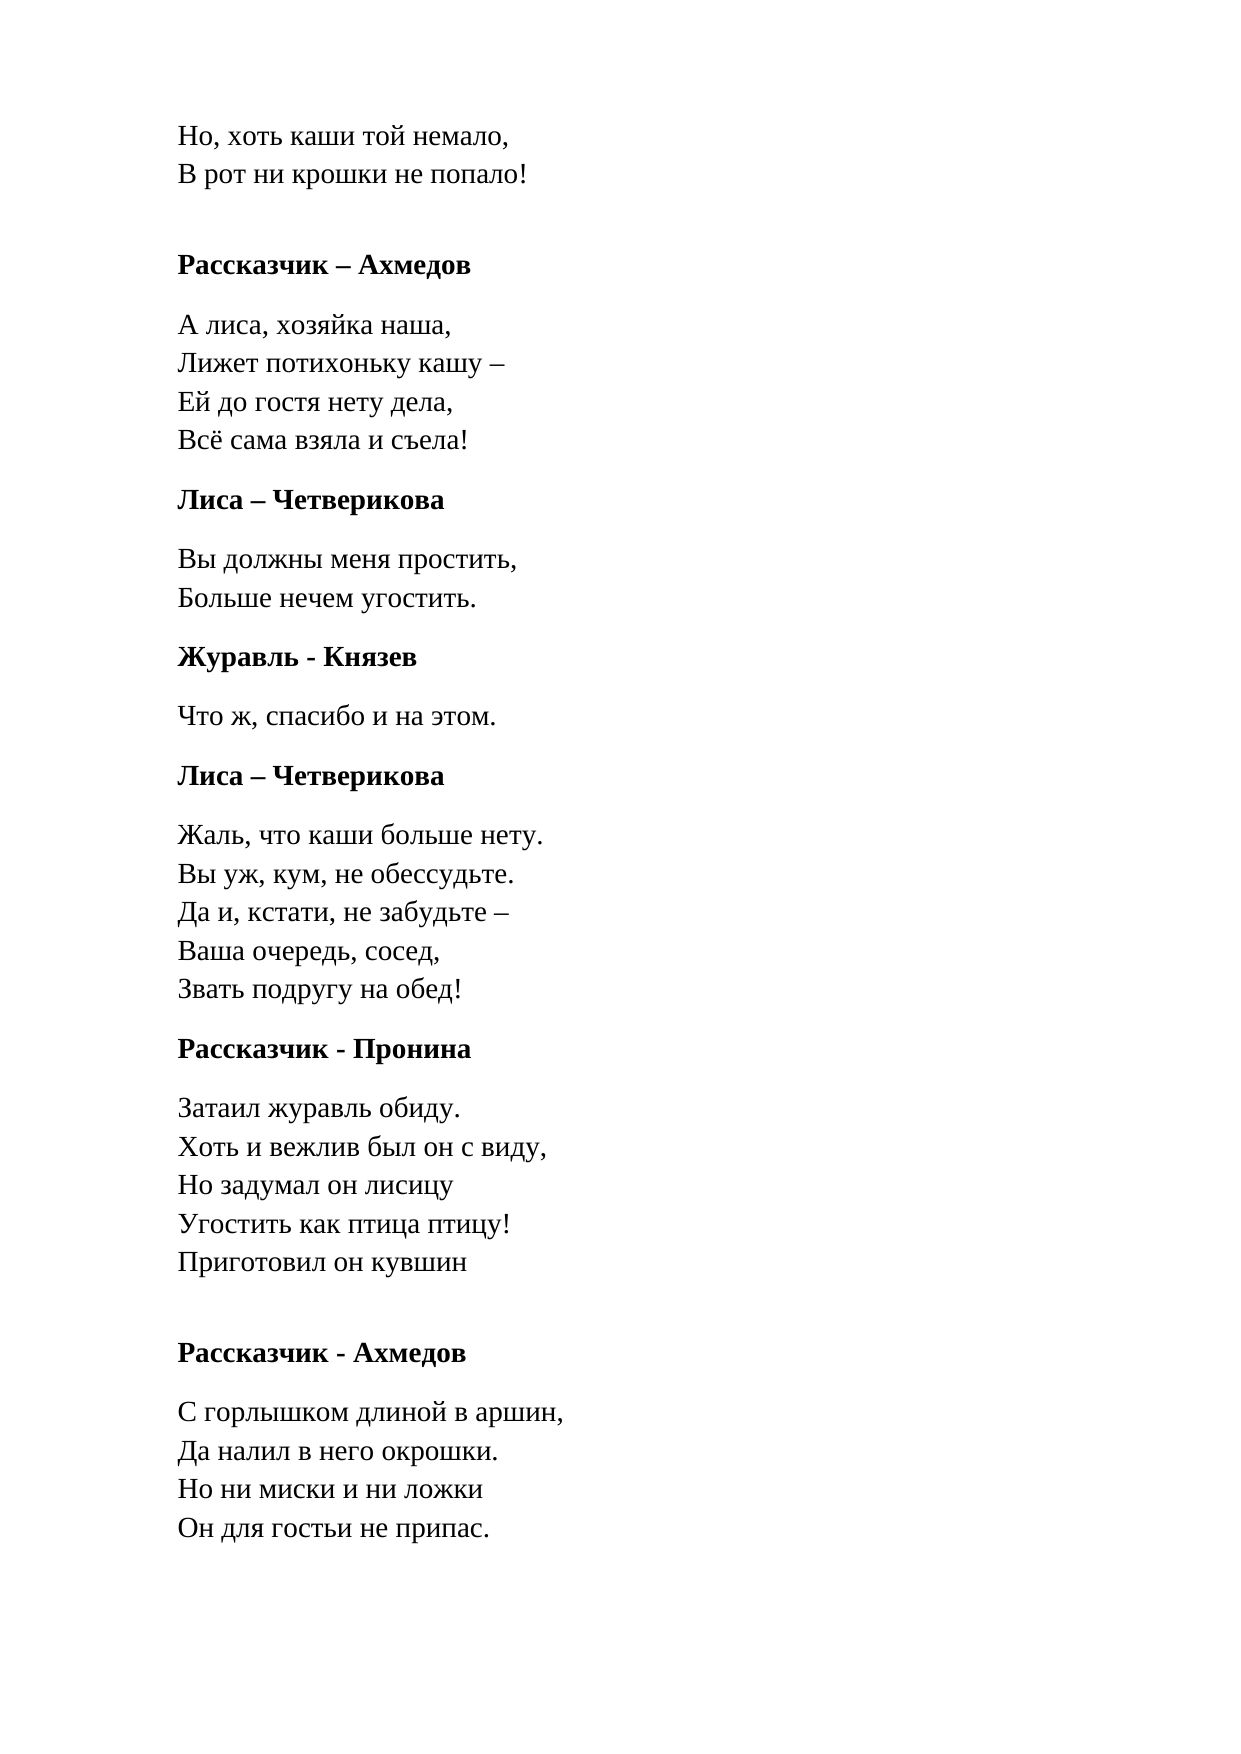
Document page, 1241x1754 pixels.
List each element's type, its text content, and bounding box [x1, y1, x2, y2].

text Что ж, спасибо и на этом. [177, 698, 1152, 732]
text Рассказчик - Пронина [177, 1031, 1152, 1064]
text Рассказчик – Ахмедов [177, 247, 1152, 281]
text Рассказчик - Ахмедов [177, 1335, 1152, 1368]
text Лиса – Четверикова [177, 758, 1152, 791]
text А лиса, хозяйка наша, Лижет потихоньку кашу – Ей до гостя нету дела, Всё сама взяла и съела! [177, 307, 1152, 456]
text Жаль, что каши больше нету. Вы уж, кум, не обессудьте. Да и, кстати, не забудьте – Ваша очередь, сосед, Звать подругу на обед! [177, 817, 1152, 1005]
text Лиса – Четверикова [177, 482, 1152, 515]
text Затаил журавль обиду. Хоть и вежлив был он с виду, Но задумал он лисицу Угостить как птица птицу! Приготовил он кувшин [177, 1090, 1152, 1310]
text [177, 118, 1152, 222]
text Вы должны меня простить, Больше нечем угостить. [177, 541, 1152, 613]
text Журавль - Князев [177, 639, 1152, 673]
text С горлышком длиной в аршин, Да налил в него окрошки. Но ни миски и ни ложки Он для гостьи не припас. [177, 1394, 1152, 1543]
